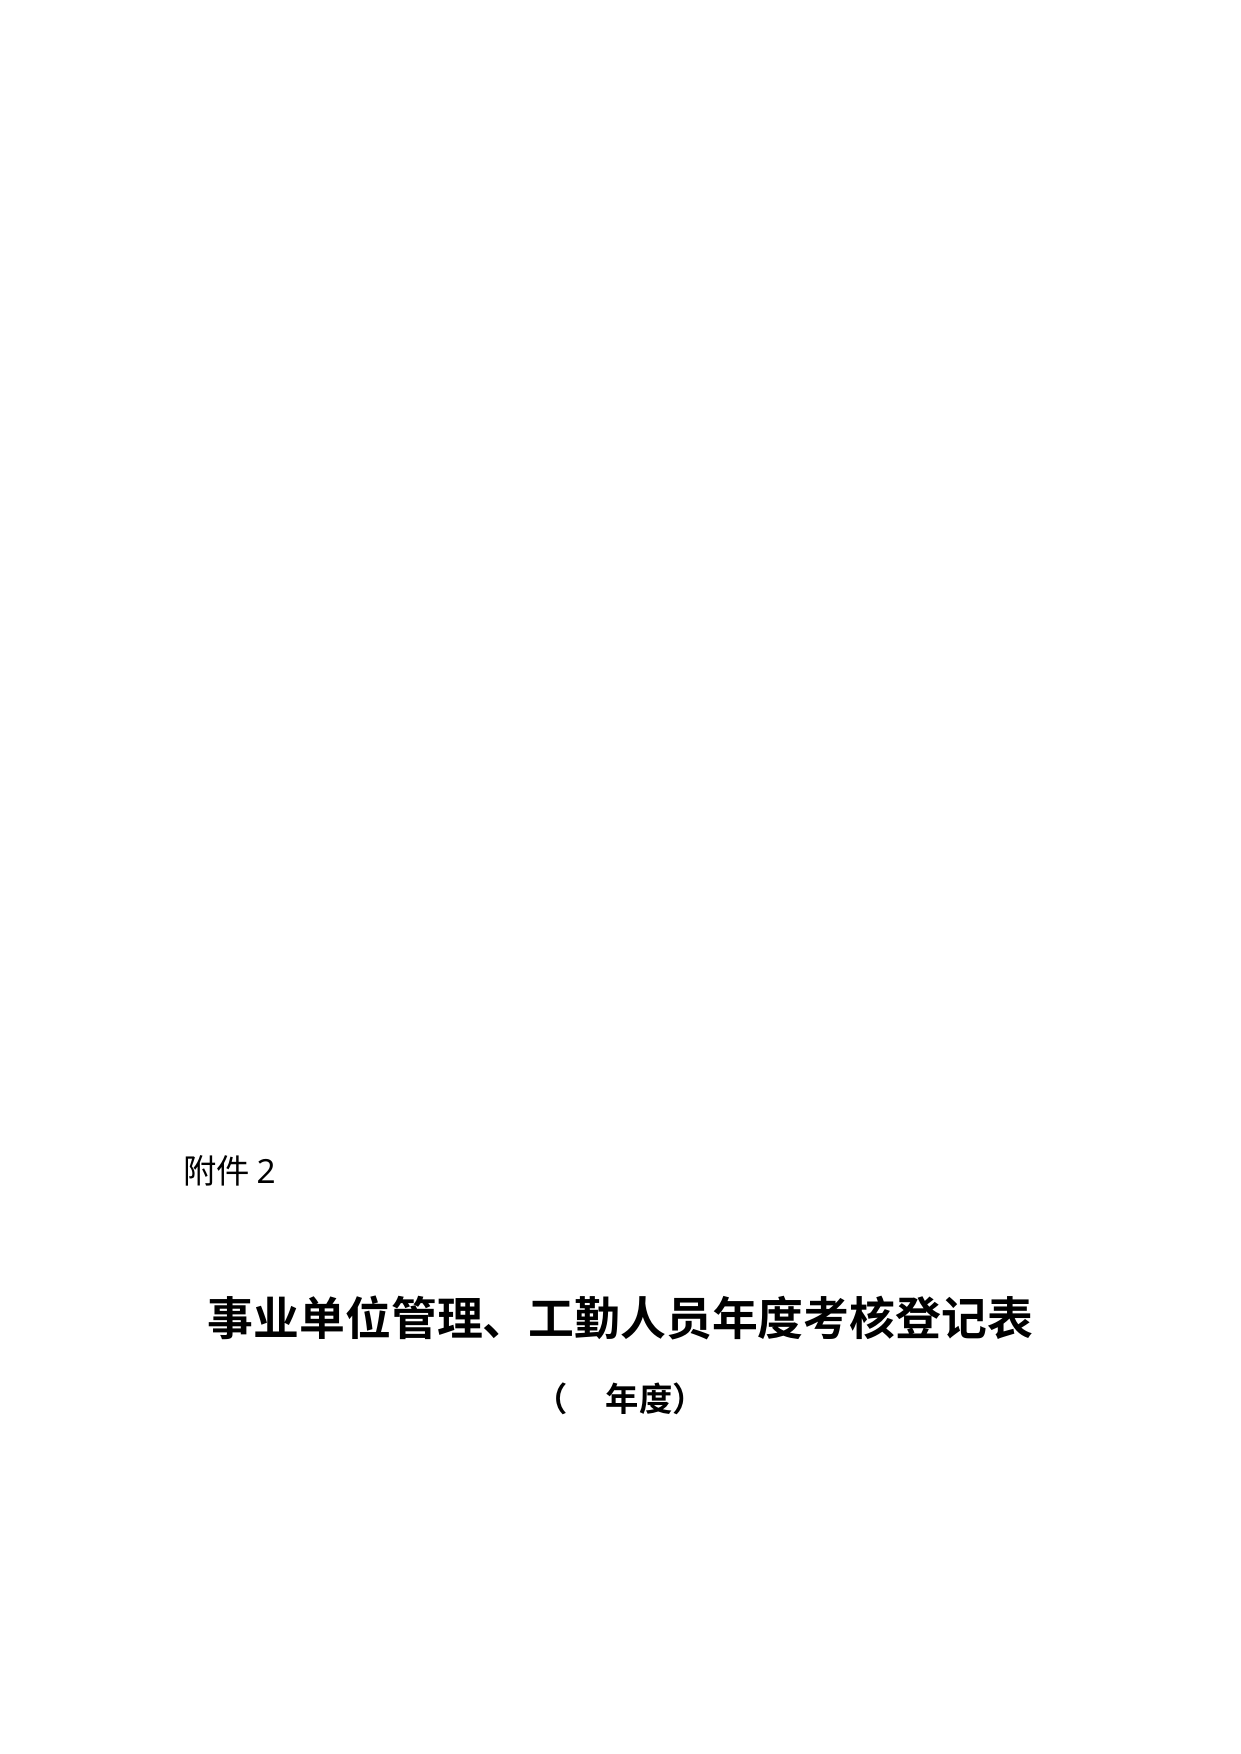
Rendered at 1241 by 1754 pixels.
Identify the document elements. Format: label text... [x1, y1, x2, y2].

text 附件2 [183, 1137, 1057, 1202]
text （ 年度） [183, 1364, 1057, 1429]
text 事业单位管理、工勤人员年度考核登记表 [183, 1267, 1057, 1364]
